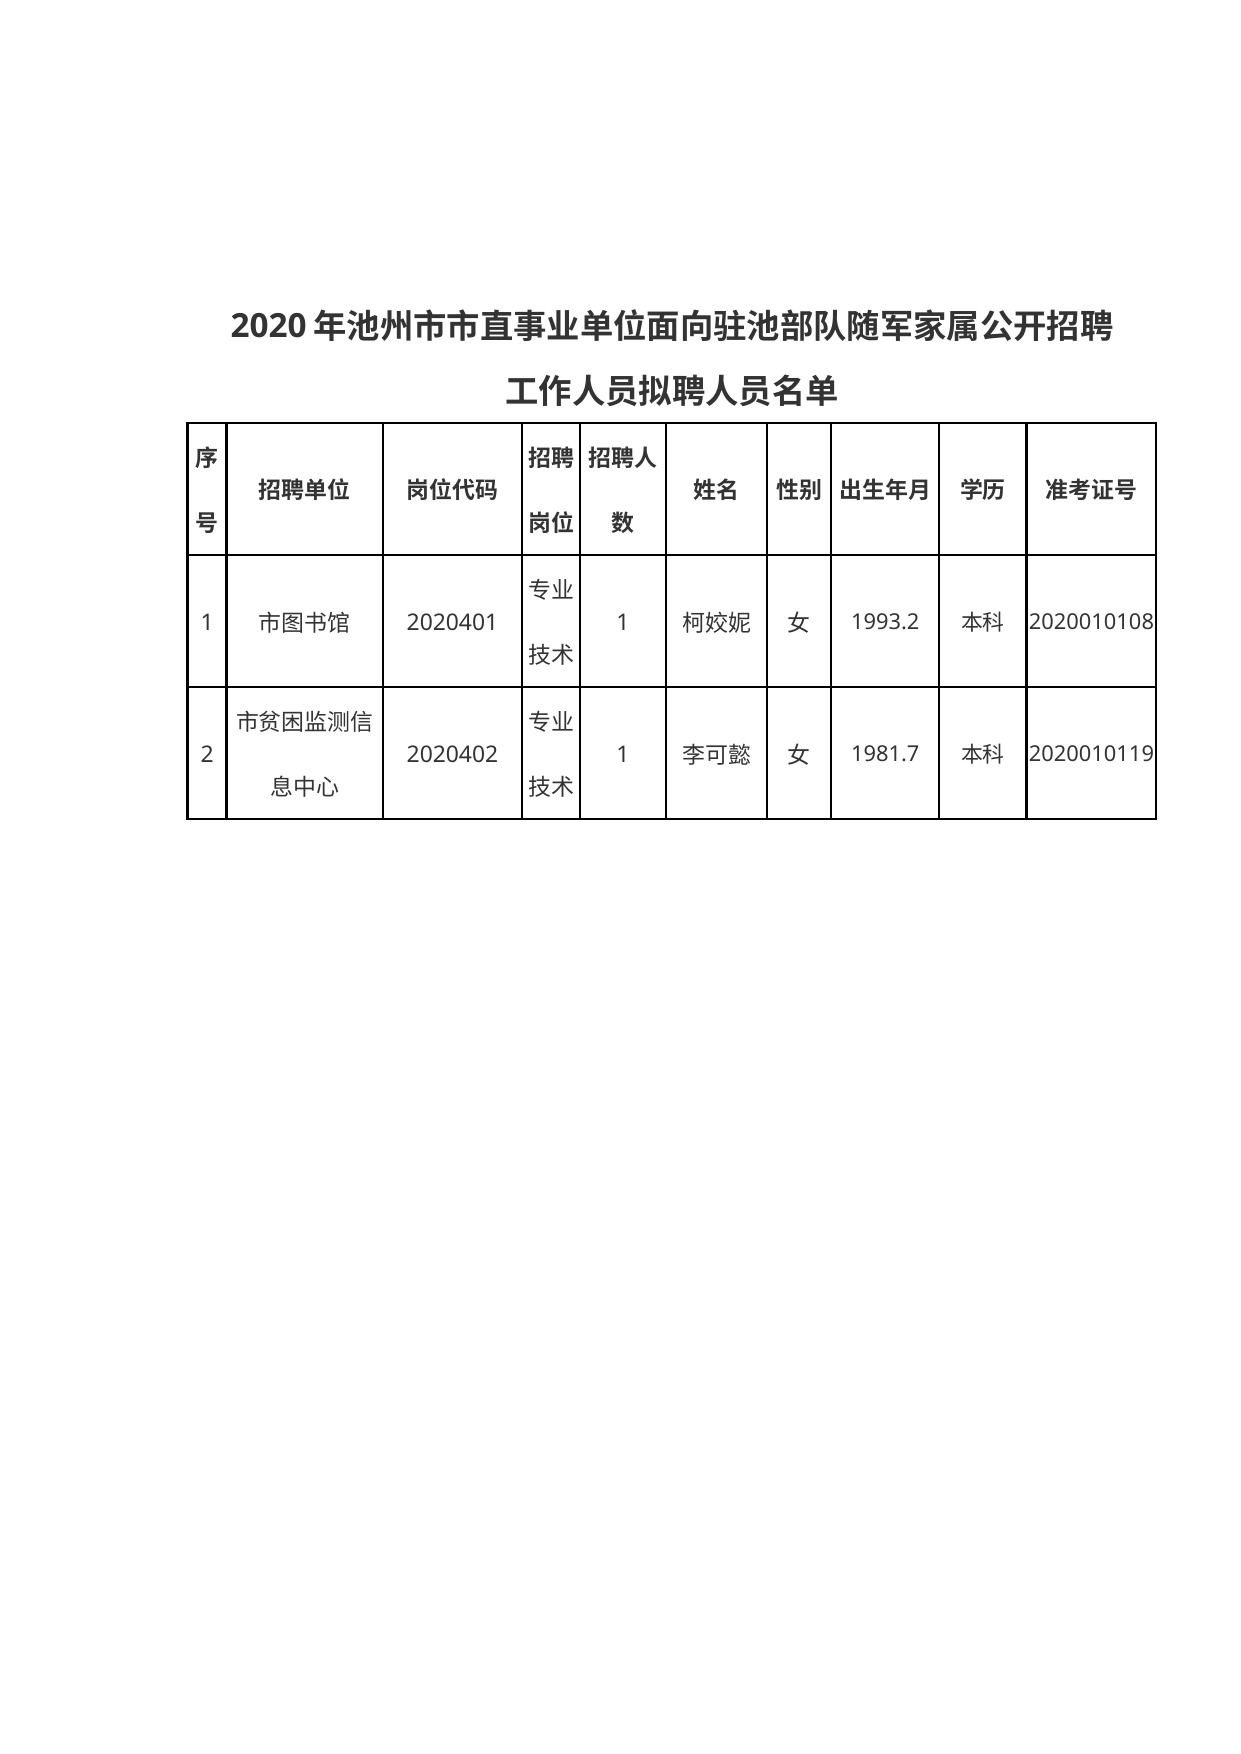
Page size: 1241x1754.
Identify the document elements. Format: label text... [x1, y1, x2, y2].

table_cell 2020010119 [1028, 688, 1155, 818]
table_cell 李可懿 [667, 688, 766, 818]
table_cell 1993.2 [832, 556, 938, 686]
table_cell 准考证号 [1028, 424, 1155, 554]
table_cell 2 [189, 688, 225, 818]
table_cell 专业技术 [523, 688, 579, 818]
table_cell 姓名 [667, 424, 766, 554]
table_cell 本科 [940, 688, 1025, 818]
table_cell 学历 [940, 424, 1025, 554]
table_cell 1 [189, 556, 225, 686]
table_cell 招聘单位 [228, 424, 382, 554]
table_cell 柯姣妮 [667, 556, 766, 686]
table_cell 2020010108 [1028, 556, 1155, 686]
table_cell 2020401 [384, 556, 521, 686]
table_cell 女 [768, 688, 830, 818]
table_header 2020年池州市市直事业单位面向驻池部队随军家属公开招聘 工作人员拟聘人员名单 [188, 162, 1156, 422]
table_cell 1 [581, 688, 665, 818]
table_cell 招聘人数 [581, 424, 665, 554]
table_cell 性别 [768, 424, 830, 554]
table_cell 招聘岗位 [523, 424, 579, 554]
table_cell 1 [581, 556, 665, 686]
table_cell 本科 [940, 556, 1025, 686]
table_cell 2020402 [384, 688, 521, 818]
table_cell 专业技术 [523, 556, 579, 686]
table_cell 女 [768, 556, 830, 686]
table_cell 市图书馆 [228, 556, 382, 686]
table_cell 出生年月 [832, 424, 938, 554]
table_cell 市贫困监测信息中心 [228, 688, 382, 818]
table_cell 岗位代码 [384, 424, 521, 554]
table_cell 1981.7 [832, 688, 938, 818]
table_cell 序号 [189, 424, 225, 554]
